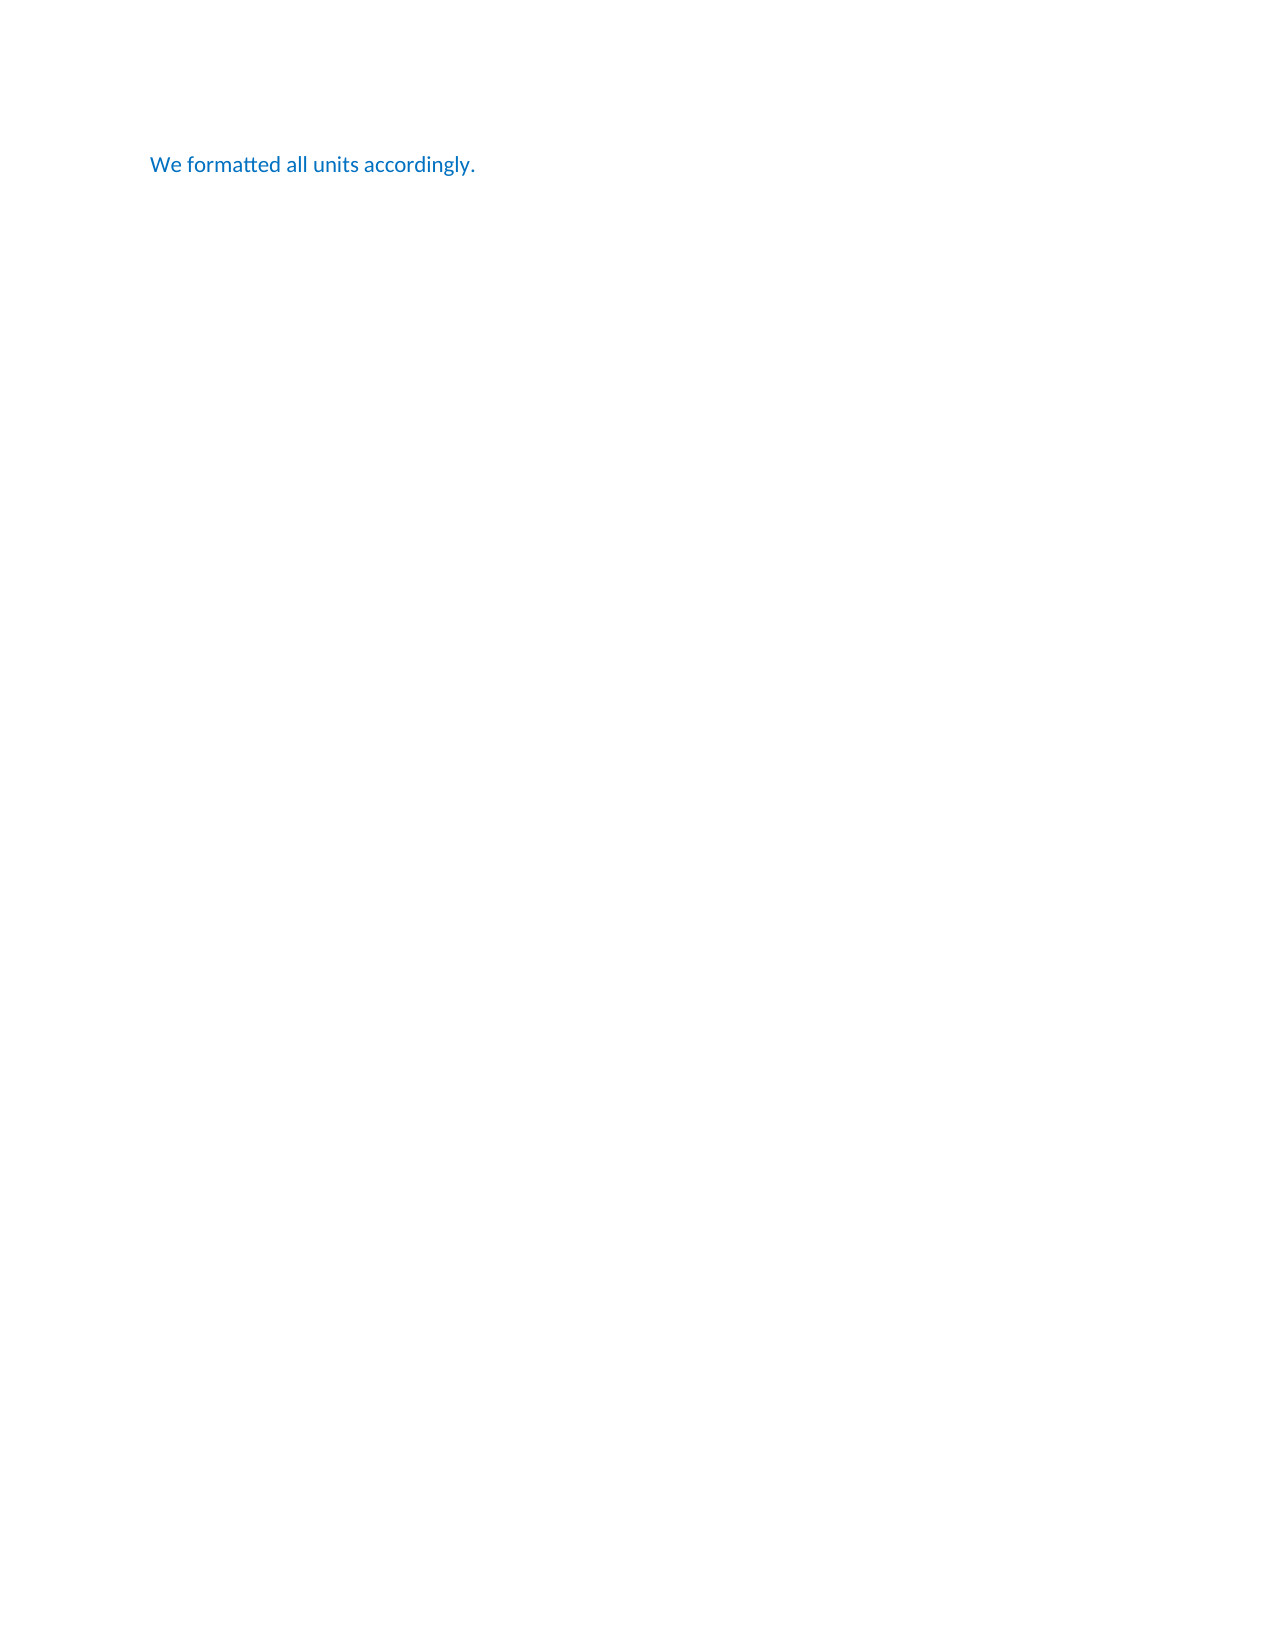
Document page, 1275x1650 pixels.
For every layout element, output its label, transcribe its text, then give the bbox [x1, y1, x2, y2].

text We formatted all units accordingly. [150, 150, 1125, 178]
